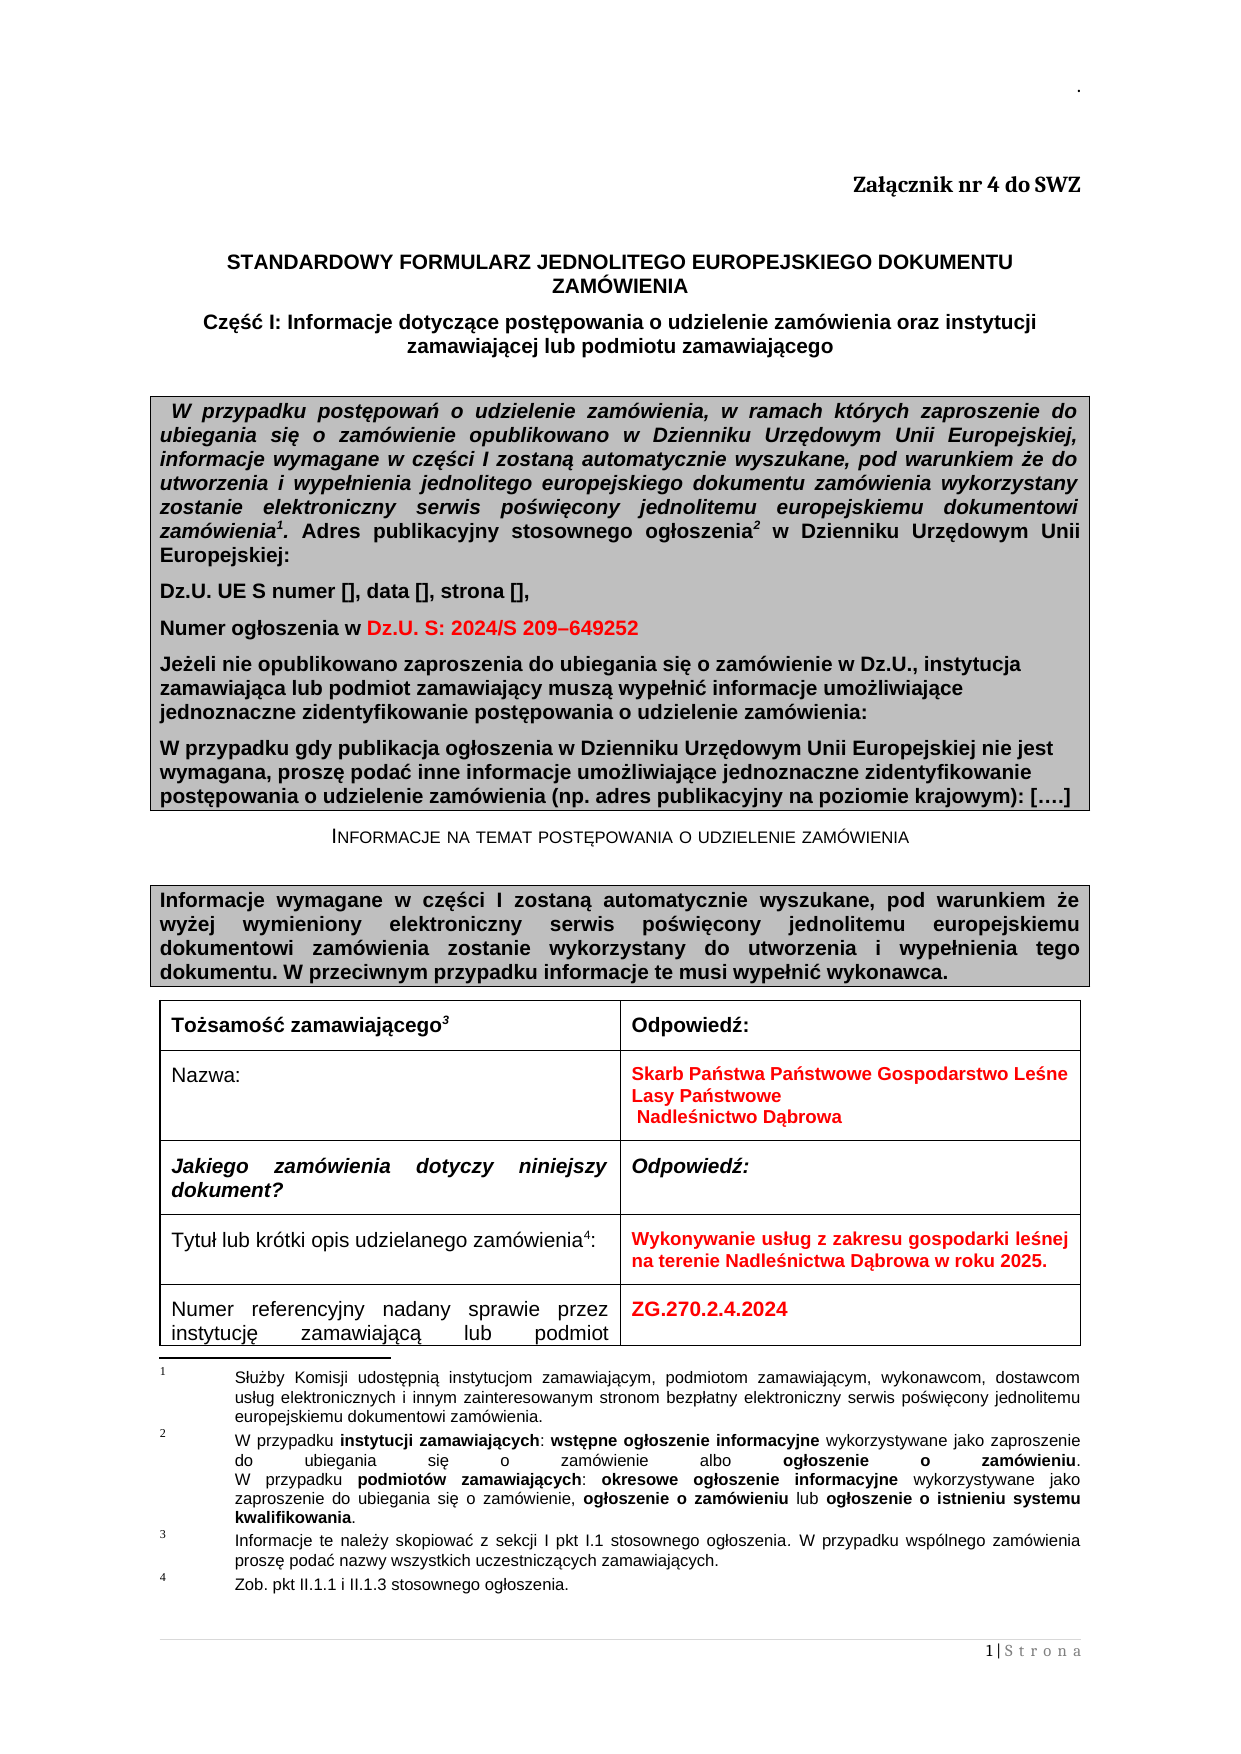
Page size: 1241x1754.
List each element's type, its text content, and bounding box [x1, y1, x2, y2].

table_cell Wykonywanie usług z zakresu gospodarki leśnej na terenie Nadleśnictwa Dąbrowa w roku 2025. [621, 1215, 1080, 1283]
text Informacje wymagane w części I zostaną automatycznie wyszukane, pod warunkiem że wyżej wymieniony elektroniczny serwis poświęcony jednolitemu europejskiemu dokumentowi zamówienia zostanie wykorzystany do utworzenia i wypełnienia tego dokumentu. W przeciwnym przypadku informacje te musi wypełnić wykonawca. [151, 886, 1089, 986]
text Dz.U. UE S numer [], data [], strona [], [151, 576, 1089, 603]
table_cell Odpowiedź: [621, 1141, 1080, 1214]
table_cell Nazwa: [161, 1051, 620, 1140]
text Standardowy formularz jednolitego europejskiego dokumentu zamówienia [159, 250, 1081, 298]
text Informacje na temat postępowania o udzielenie zamówienia [159, 824, 1081, 848]
table_cell ZG.270.2.4.2024 [621, 1285, 1080, 1345]
table_header Odpowiedź: [621, 1001, 1080, 1050]
text Załącznik nr 4 do SWZ [159, 172, 1081, 198]
table_header Tożsamość zamawiającego [161, 1001, 620, 1050]
text W przypadku gdy publikacja ogłoszenia w Dzienniku Urzędowym Unii Europejskiej nie jest wymagana, proszę podać inne informacje umożliwiające jednoznaczne zidentyfikowanie postępowania o udzielenie zamówienia (np. adres publikacyjny na poziomie krajowym): [….] [151, 733, 1089, 810]
table_cell Skarb Państwa Państwowe Gospodarstwo Leśne Lasy Państwowe Nadleśnictwo Dąbrowa [621, 1051, 1080, 1140]
text Numer ogłoszenia w Dz.U. S: 2024/S 209–649252 [151, 612, 1089, 639]
table_cell Jakiego zamówienia dotyczy niniejszy dokument? [161, 1141, 620, 1214]
text Jeżeli nie opublikowano zaproszenia do ubiegania się o zamówienie w Dz.U., instytucja zamawiająca lub podmiot zamawiający muszą wypełnić informacje umożliwiające jednoznaczne zidentyfikowanie postępowania o udzielenie zamówienia: [151, 649, 1089, 724]
text Część I: Informacje dotyczące postępowania o udzielenie zamówienia oraz instytucji zamawiającej lub podmiotu zamawiającego [159, 310, 1081, 358]
table_cell Tytuł lub krótki opis udzielanego zamówienia: [161, 1215, 620, 1283]
text W przypadku postępowań o udzielenie zamówienia, w ramach których zaproszenie do ubiegania się o zamówienie opublikowano w Dzienniku Urzędowym Unii Europejskiej, informacje wymagane w części I zostaną automatycznie wyszukane, pod warunkiem że do utworzenia i wypełnienia jednolitego europejskiego dokumentu zamówienia wykorzystany zostanie elektroniczny serwis poświęcony jednolitemu europejskiemu dokumentowi zamówienia. Adres publikacyjny stosownego ogłoszenia w Dzienniku Urzędowym Unii Europejskiej: [151, 397, 1089, 566]
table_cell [161, 1285, 620, 1345]
